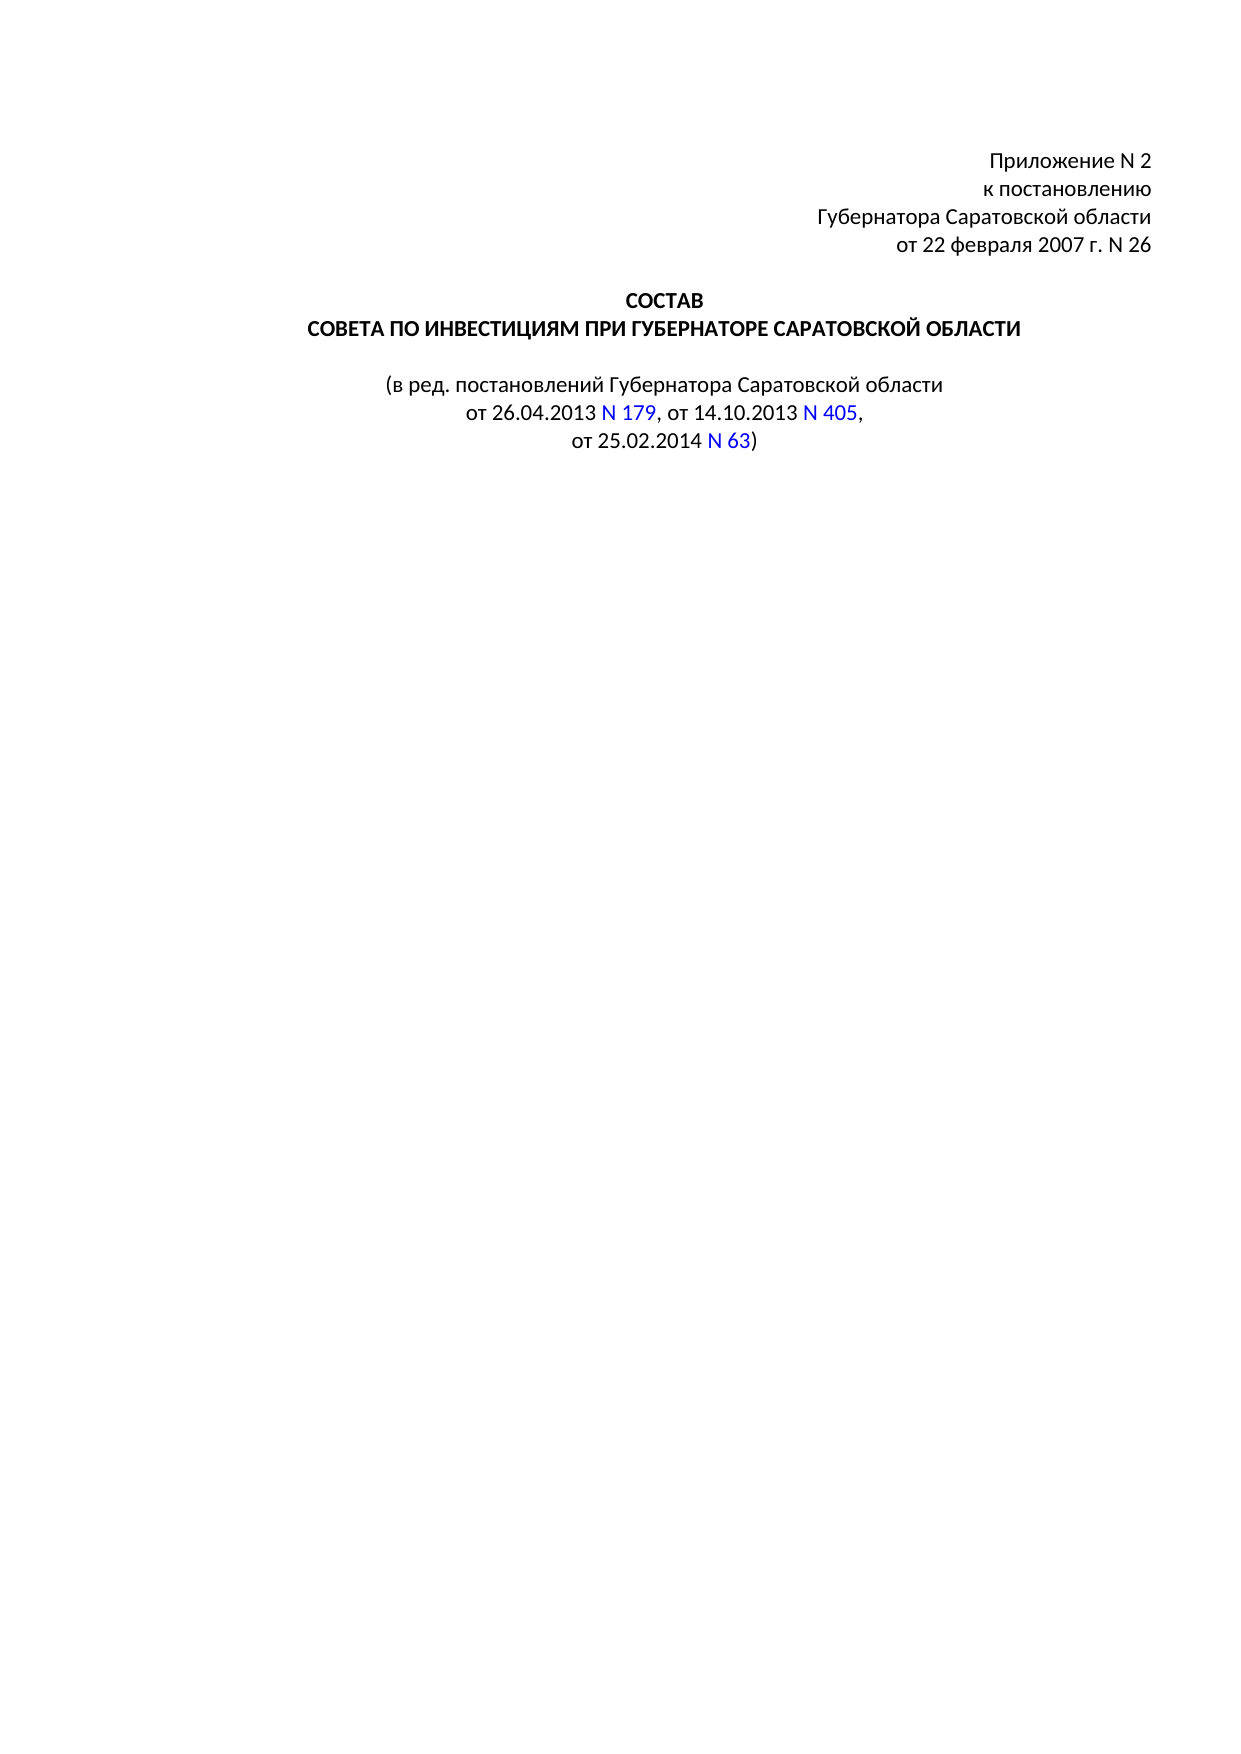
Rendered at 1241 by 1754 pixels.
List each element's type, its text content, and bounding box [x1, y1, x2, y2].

text от 22 февраля 2007 г. N 26 [177, 230, 1152, 258]
text (в ред. постановлений Губернатора Саратовской области [177, 370, 1152, 398]
text Приложение N 2 [177, 146, 1152, 174]
text от 25.02.2014 N 63) [177, 426, 1152, 454]
text от 26.04.2013 N 179, от 14.10.2013 N 405, [177, 398, 1152, 426]
text к постановлению [177, 174, 1152, 202]
text Губернатора Саратовской области [177, 202, 1152, 230]
text СОВЕТА ПО ИНВЕСТИЦИЯМ ПРИ ГУБЕРНАТОРЕ САРАТОВСКОЙ ОБЛАСТИ [177, 314, 1152, 342]
text СОСТАВ [177, 286, 1152, 314]
